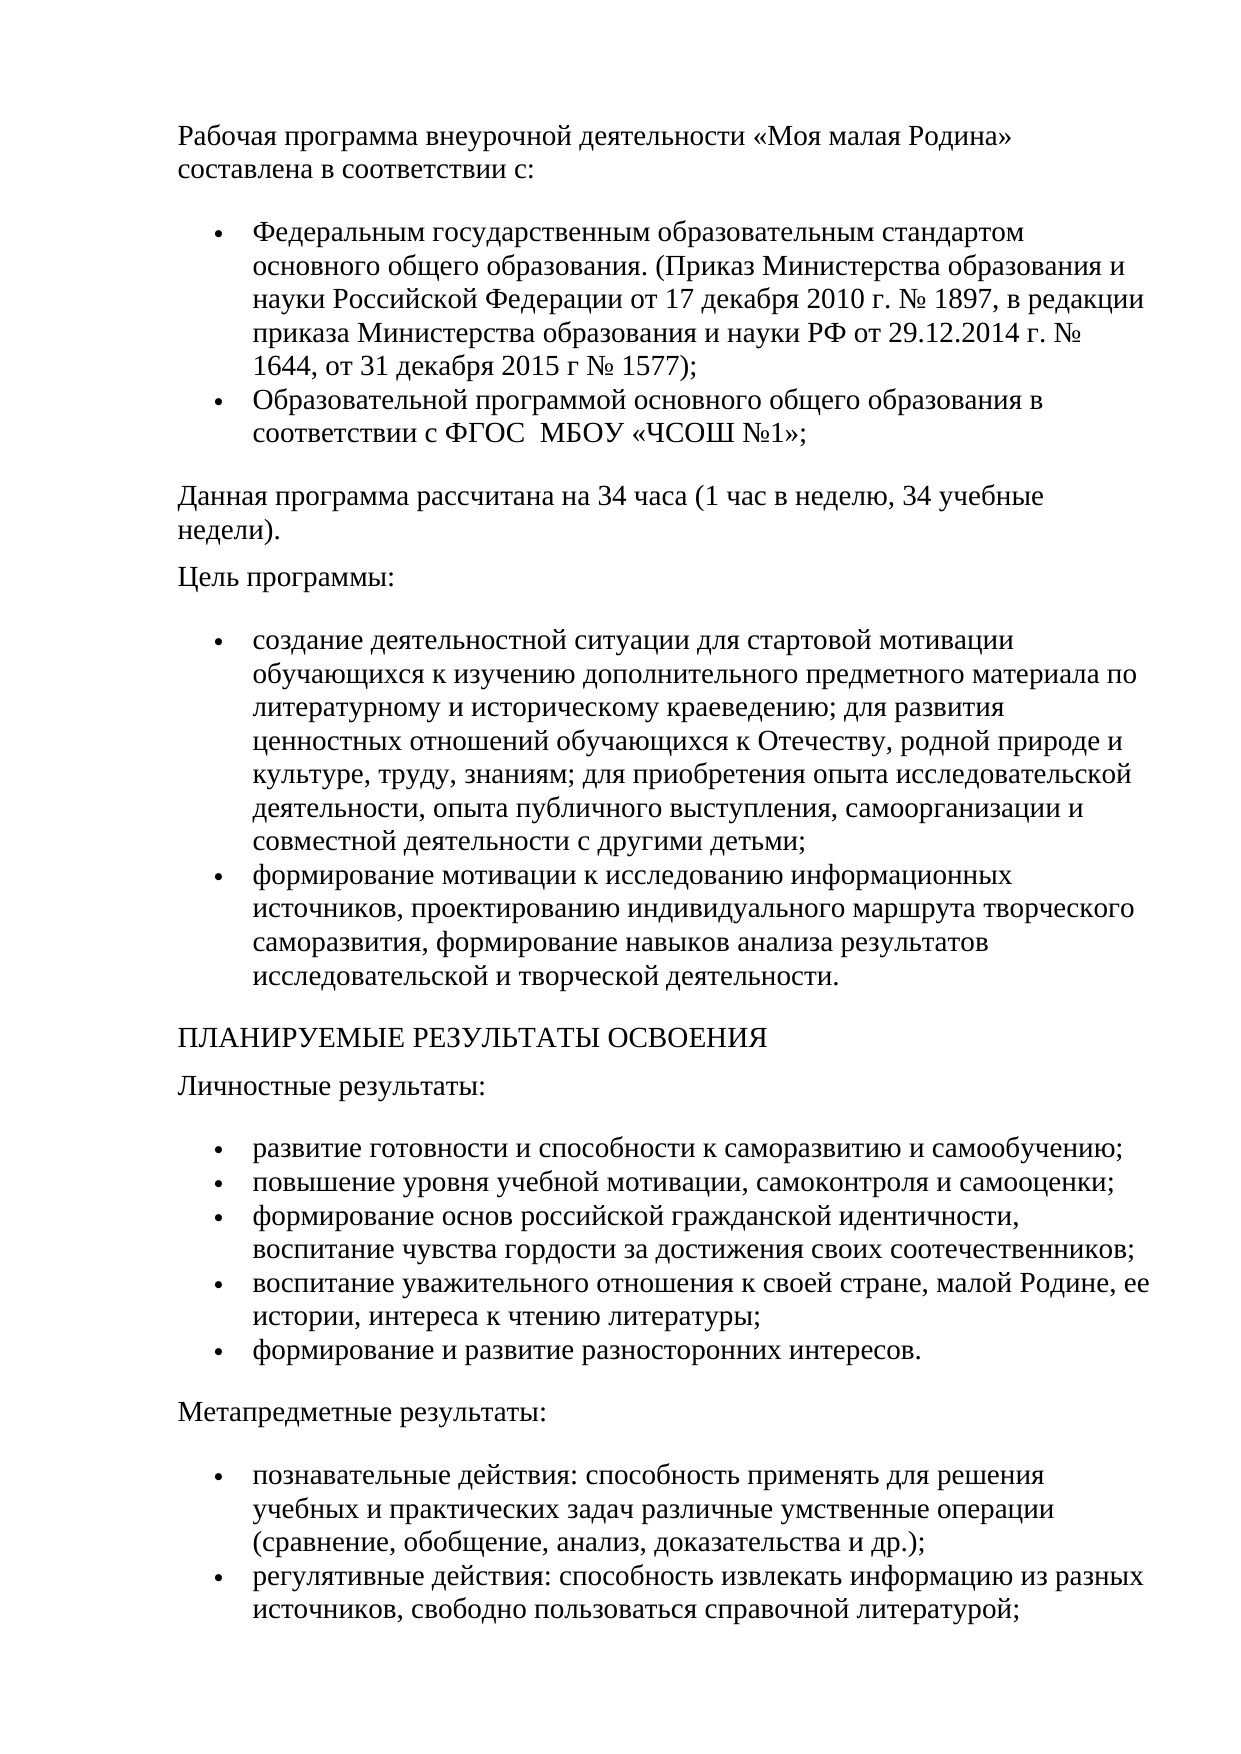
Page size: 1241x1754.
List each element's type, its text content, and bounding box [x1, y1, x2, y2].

list воспитание уважительного отношения к своей стране, малой Родине, ее истории, интереса к чтению литературы; [215, 1265, 1152, 1332]
list Образовательной программой основного общего образования в соответствии с ФГОС МБОУ «ЧСОШ №1»; [215, 382, 1152, 449]
text Цель программы: [177, 559, 1152, 593]
list создание деятельностной ситуации для стартовой мотивации обучающихся к изучению дополнительного предметного материала по литературному и историческому краеведению; для развития ценностных отношений обучающихся к Отечеству, родной природе и культуре, труду, знаниям; для приобретения опыта исследовательской деятельности, опыта публичного выступления, самоорганизации и совместной деятельности с другими детьми; [215, 622, 1152, 857]
text Личностные результаты: [177, 1068, 1152, 1101]
text ПЛАНИРУЕМЫЕ РЕЗУЛЬТАТЫ ОСВОЕНИЯ [177, 1020, 1152, 1054]
list формирование основ российской гражданской идентичности, воспитание чувства гордости за достижения своих соотечественников; [215, 1198, 1152, 1265]
list формирование мотивации к исследованию информационных источников, проектированию индивидуального маршрута творческого саморазвития, формирование навыков анализа результатов исследовательской и творческой деятельности. [215, 857, 1152, 991]
text Данная программа рассчитана на 34 часа (1 час в неделю, 34 учебные недели). [177, 478, 1152, 545]
list повышение уровня учебной мотивации, самоконтроля и самооценки; [215, 1164, 1152, 1198]
list Федеральным государственным образовательным стандартом основного общего образования. (Приказ Министерства образования и науки Российской Федерации от 17 декабря 2010 г. № 1897, в редакции приказа Министерства образования и науки РФ от 29.12.2014 г. № 1644, от 31 декабря 2015 г № 1577); [215, 214, 1152, 382]
text Метапредметные результаты: [177, 1394, 1152, 1428]
text Рабочая программа внеурочной деятельности «Моя малая Родина» составлена в соответствии с: [177, 118, 1152, 185]
list познавательные действия: способность применять для решения учебных и практических задач различные умственные операции (сравнение, обобщение, анализ, доказательства и др.); [215, 1457, 1152, 1558]
list развитие готовности и способности к саморазвитию и самообучению; [215, 1131, 1152, 1164]
list формирование и развитие разносторонних интересов. [215, 1332, 1152, 1365]
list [215, 1558, 1152, 1625]
